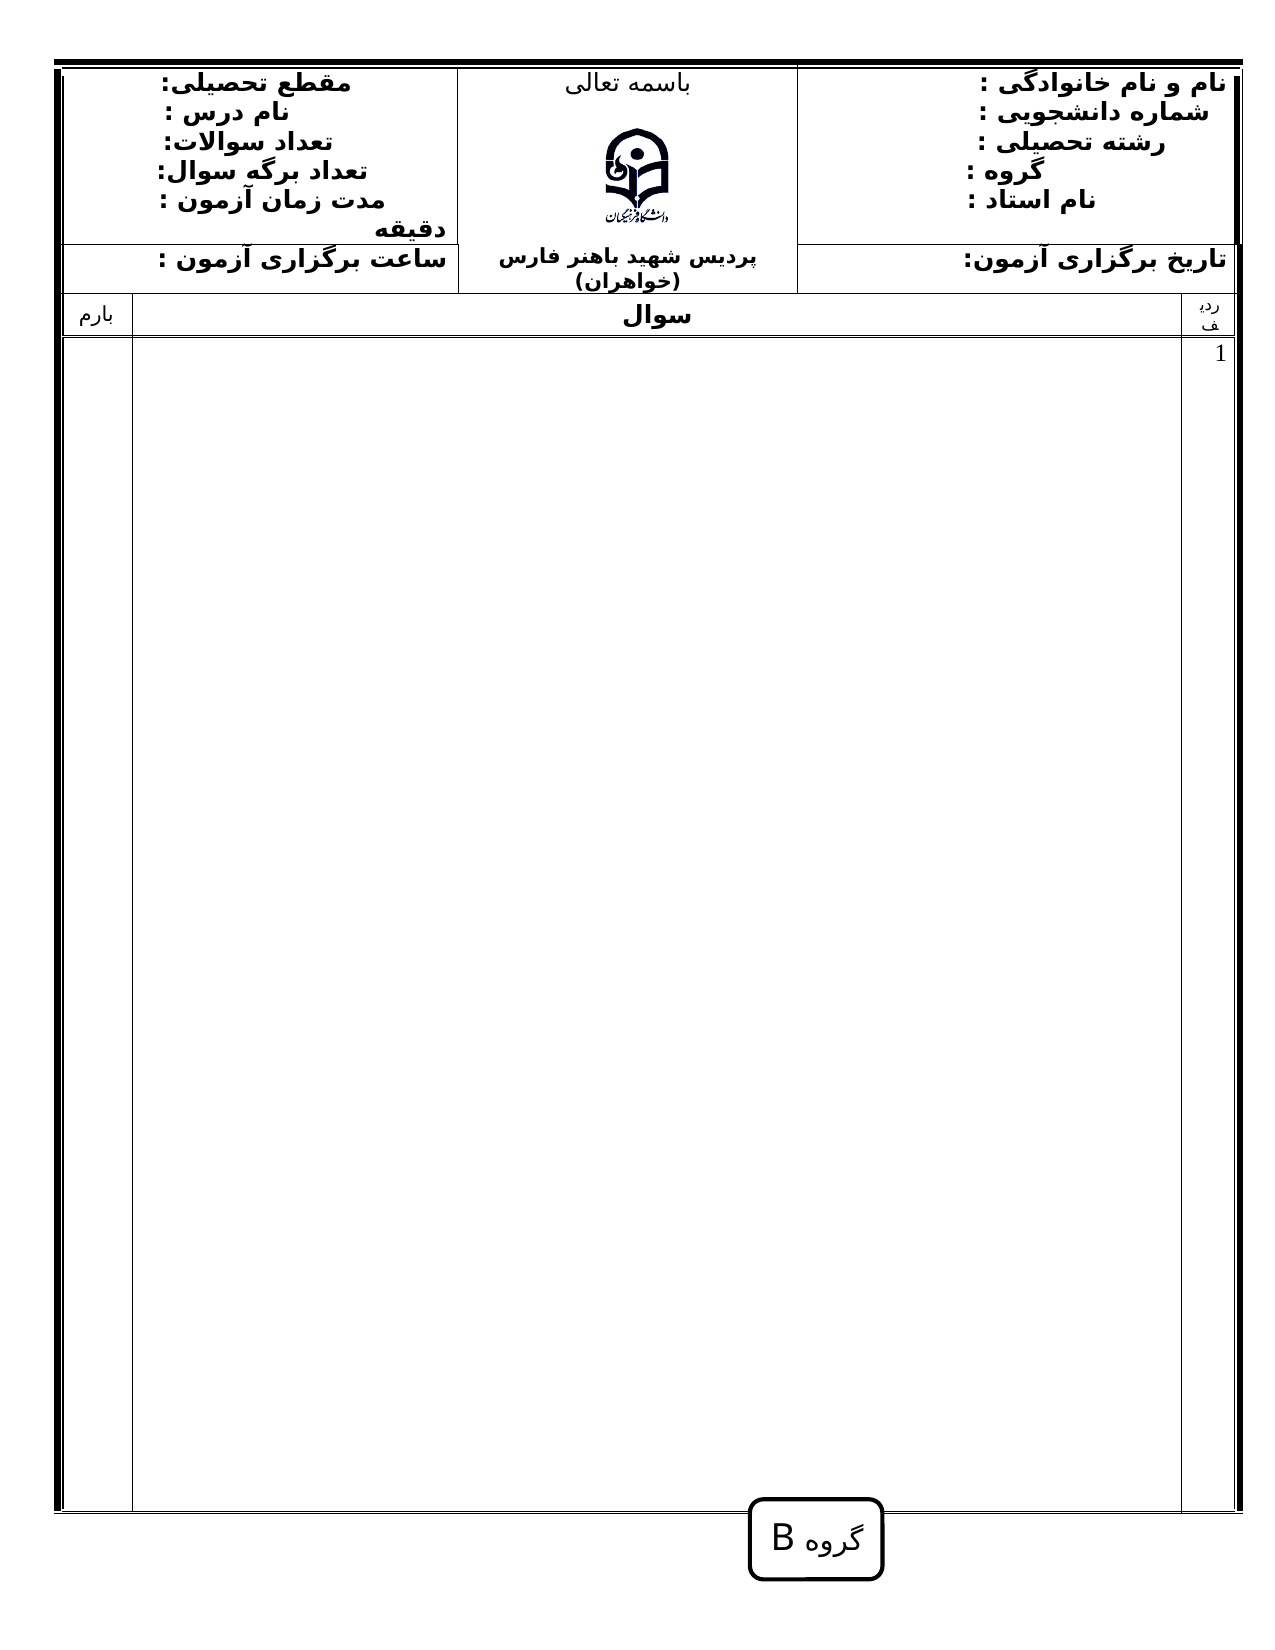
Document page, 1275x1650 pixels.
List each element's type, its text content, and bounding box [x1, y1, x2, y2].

table_cell [61, 335, 132, 1511]
table_cell [133, 338, 1181, 1511]
table_cell پردیس شهید باهنر فارس (خواهران) [459, 244, 797, 293]
table_cell سوال [133, 294, 1181, 335]
table_cell تاریخ برگزاری آزمون: [798, 245, 1234, 293]
table_header نام و نام خانوادگی : شماره دانشجویی : رشته تحصیلی : گروه : نام استاد : [798, 69, 1238, 243]
table_cell 1 [1182, 335, 1237, 1511]
table_cell ردیف [1182, 294, 1234, 335]
table_header باسمه تعالی [458, 69, 797, 243]
table_cell بارم [64, 294, 132, 335]
table_cell ساعت برگزاری آزمون : [64, 245, 458, 293]
table_header مقطع تحصیلی: نام درس : تعداد سوالات: تعداد برگه سوال: مدت زمان آزمون : دقیقه [59, 65, 458, 243]
